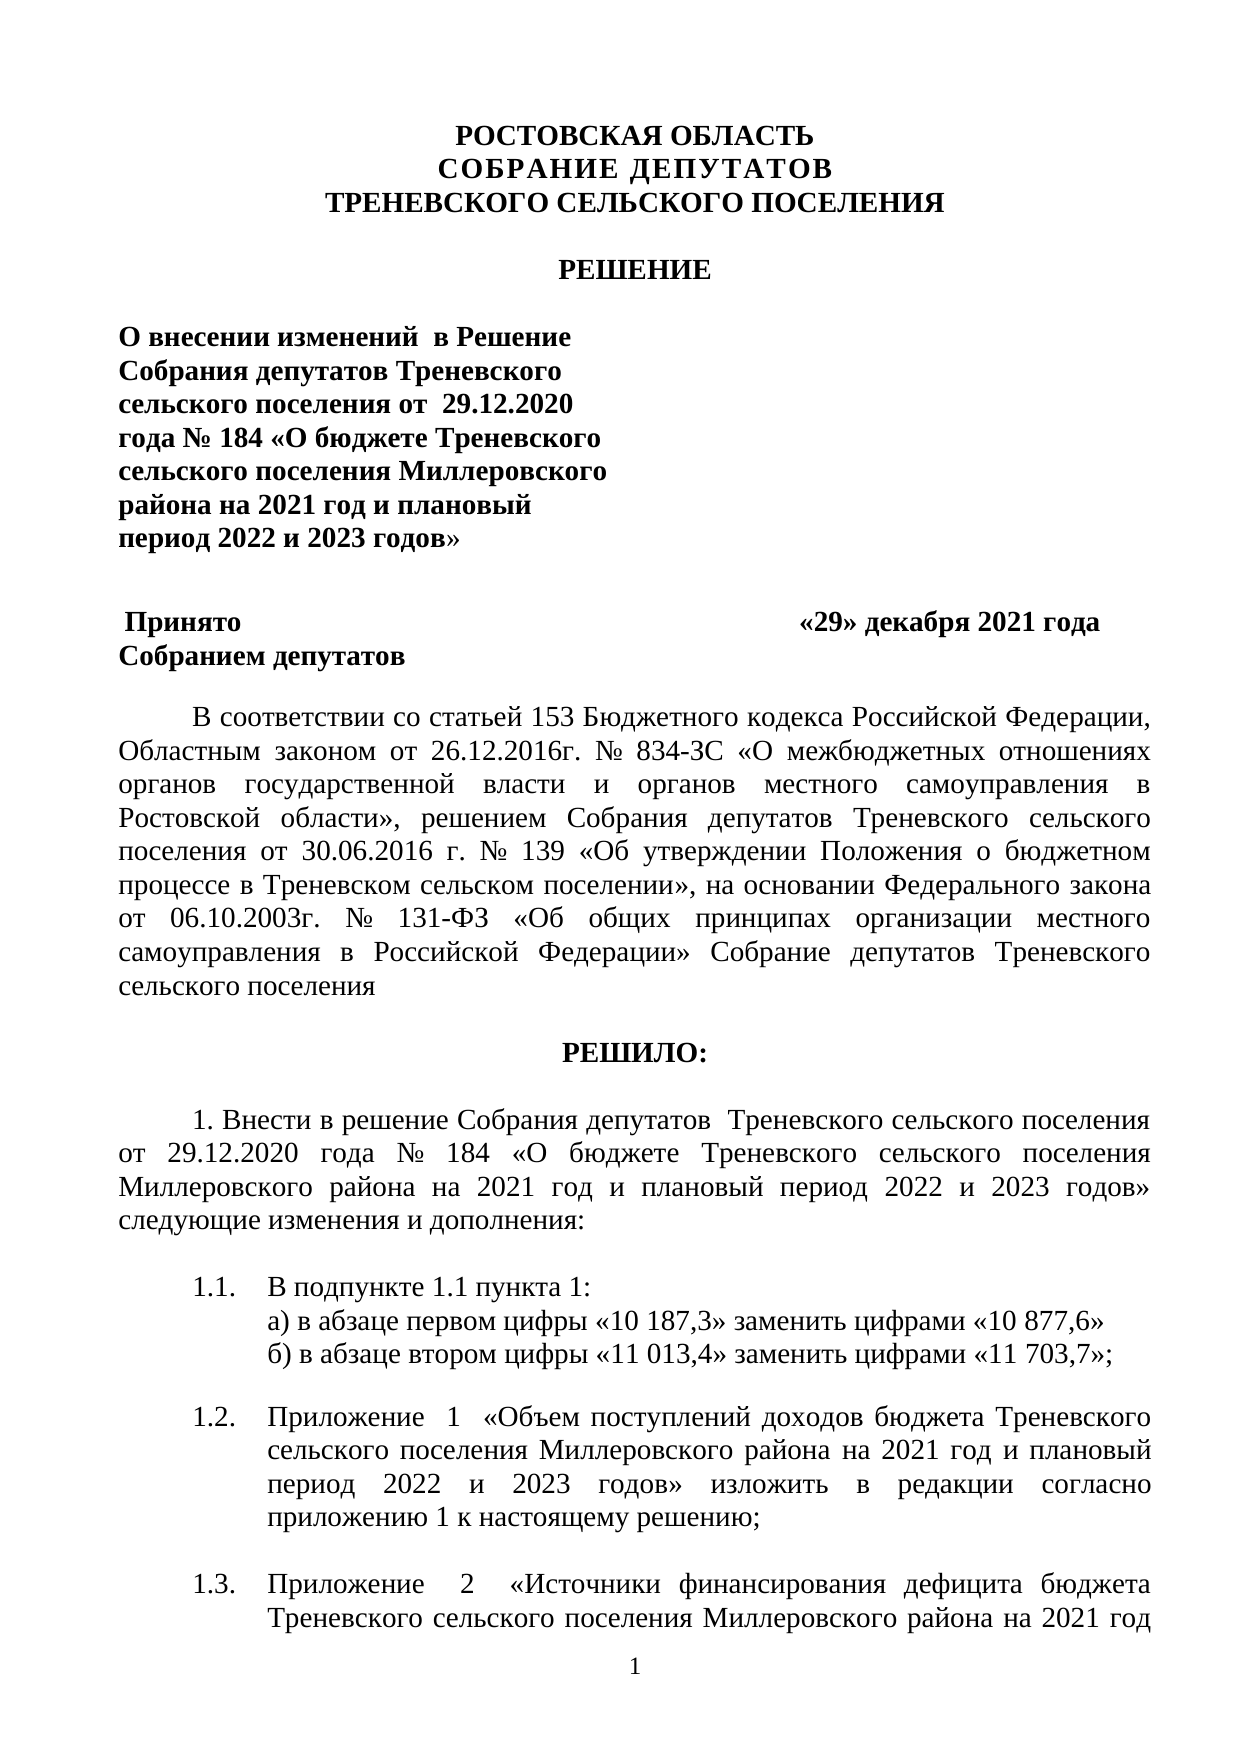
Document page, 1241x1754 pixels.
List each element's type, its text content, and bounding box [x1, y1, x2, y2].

text СОБРАНИЕ ДЕПУТАТОВ [118, 152, 1152, 185]
list Приложение 1 «Объем поступлений доходов бюджета Треневского сельского поселения Миллеровского района на 2021 год и плановый период 2022 и 2023 годов» изложить в редакции согласно приложению 1 к настоящему решению; [192, 1399, 1152, 1533]
text О внесении изменений в Решение [118, 319, 1152, 353]
text период 2022 и 2023 годов» [118, 521, 1152, 554]
text ТРЕНЕВСКОГО СЕЛЬСКОГО ПОСЕЛЕНИЯ [118, 185, 1152, 219]
table_header Принято Собранием депутатов [107, 605, 605, 699]
text 1. Внести в решение Собрания депутатов Треневского сельского поселения от 29.12.2020 года № 184 «О бюджете Треневского сельского поселения Миллеровского района на 2021 год и плановый период 2022 и 2023 годов» следующие изменения и дополнения: [118, 1102, 1152, 1236]
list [192, 1567, 1152, 1634]
text а) в абзаце первом цифры «10 187,3» заменить цифрами «10 877,6» [267, 1303, 1152, 1337]
text района на 2021 год и плановый [118, 487, 1152, 521]
text Собрания депутатов Треневского [118, 353, 1152, 386]
table_header «29» декабря 2021 года [605, 605, 1131, 699]
title РЕШЕНИЕ [118, 252, 1152, 286]
text РОСТОВСКАЯ ОБЛАСТЬ [118, 118, 1152, 152]
text РЕШИЛО: [118, 1035, 1152, 1068]
list В подпункте 1.1 пункта 1: [192, 1269, 1152, 1303]
text б) в абзаце втором цифры «11 013,4» заменить цифрами «11 703,7»; [267, 1337, 1152, 1370]
text года № 184 «О бюджете Треневского [118, 420, 1152, 453]
text В соответствии со статьей 153 Бюджетного кодекса Российской Федерации, Областным законом от 26.12.2016г. № 834-ЗС «О межбюджетных отношениях органов государственной власти и органов местного самоуправления в Ростовской области», решением Собрания депутатов Треневского сельского поселения от 30.06.2016 г. № 139 «Об утверждении Положения о бюджетном процессе в Треневском сельском поселении», на основании Федерального закона от 06.10.2003г. № 131-ФЗ «Об общих принципах организации местного самоуправления в Российской Федерации» Собрание депутатов Треневского сельского поселения [118, 699, 1152, 1001]
text сельского поселения Миллеровского [118, 453, 1152, 487]
text сельского поселения от 29.12.2020 [118, 386, 1152, 420]
